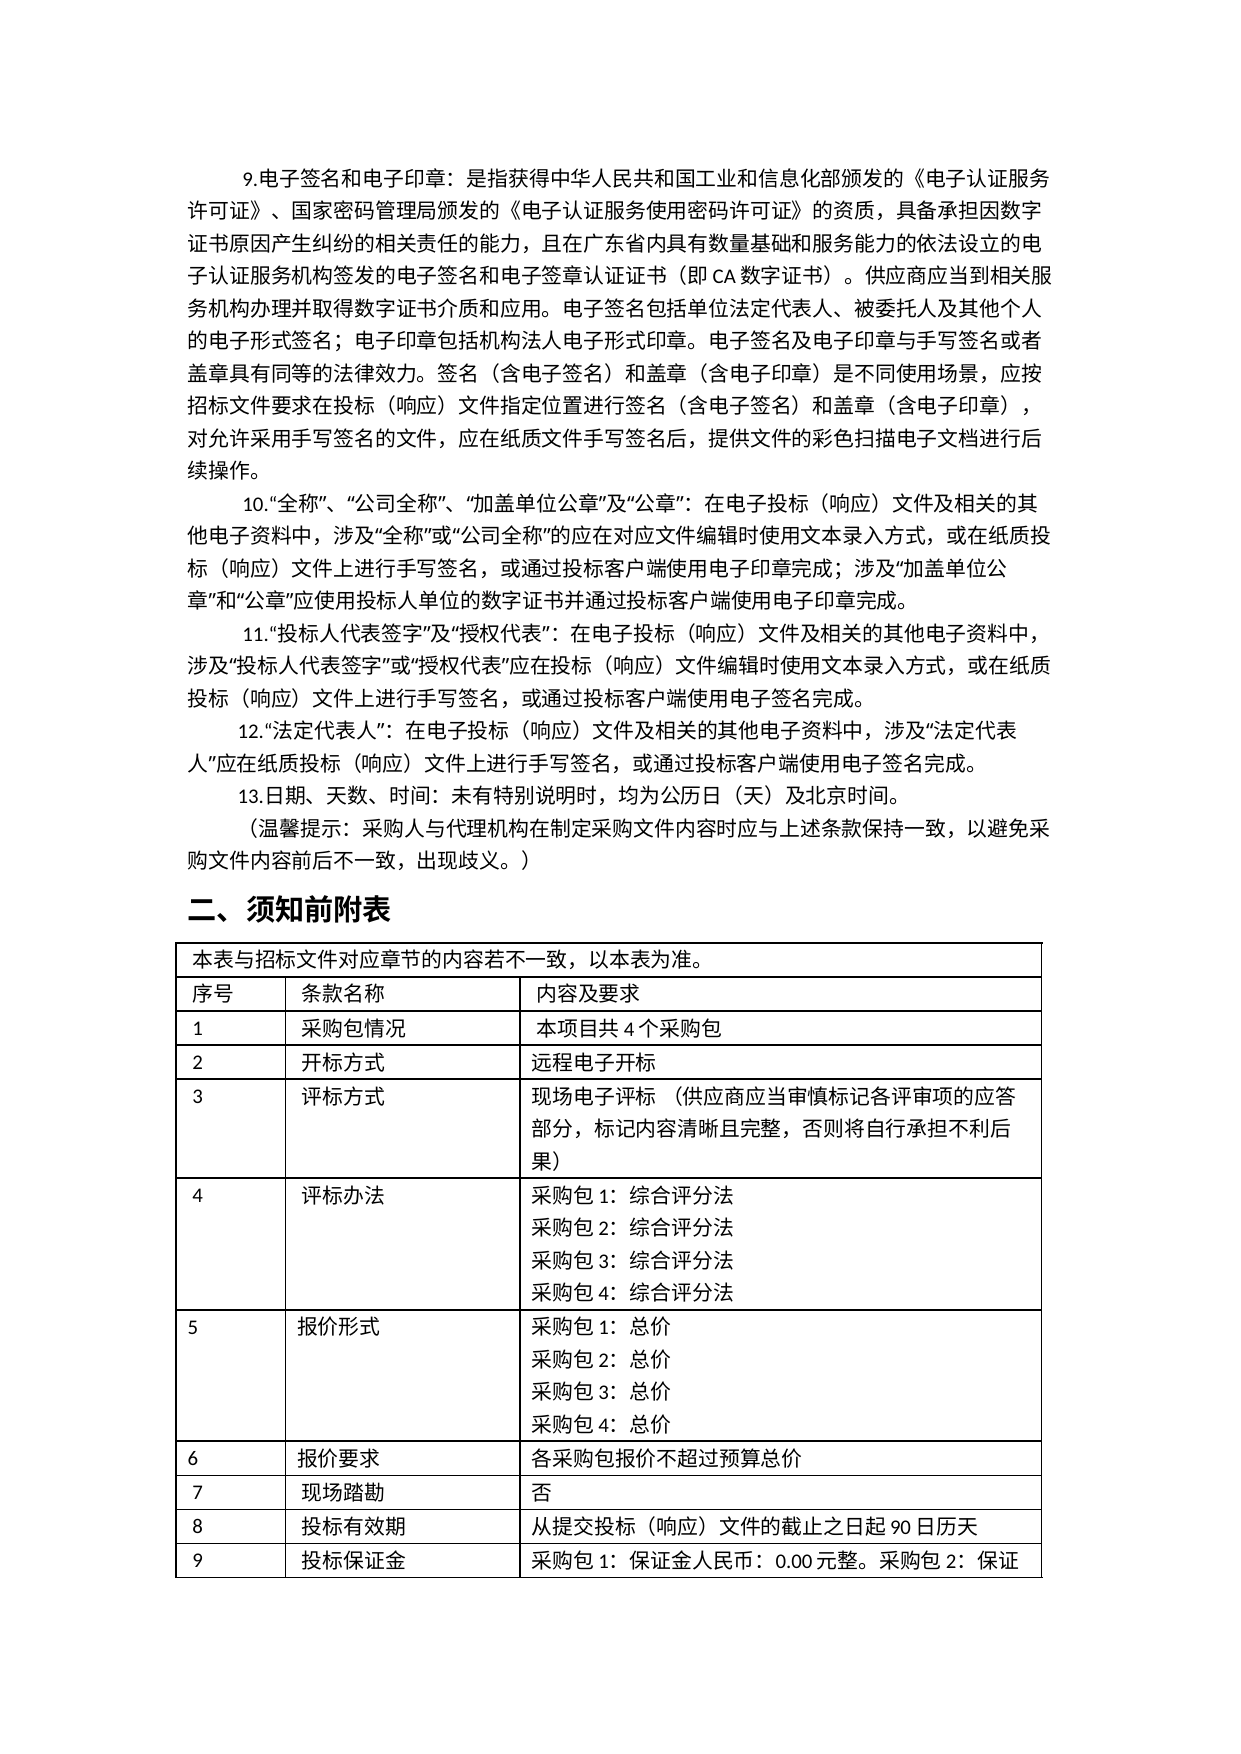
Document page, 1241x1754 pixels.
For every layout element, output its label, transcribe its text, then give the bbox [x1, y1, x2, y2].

table_cell 条款名称 [286, 978, 519, 1010]
table_cell 1 [177, 1012, 285, 1044]
table_cell 4 [177, 1179, 285, 1309]
table_cell 9 [177, 1544, 285, 1577]
table_cell 现场电子评标 （供应商应当审慎标记各评审项的应答部分，标记内容清晰且完整，否则将自行承担不利后果） [521, 1080, 1041, 1177]
table_cell 3 [177, 1080, 285, 1177]
table_cell 内容及要求 [521, 978, 1041, 1010]
table_cell 序号 [177, 978, 285, 1010]
table_cell 各采购包报价不超过预算总价 [521, 1442, 1041, 1474]
table_cell 采购包情况 [286, 1012, 519, 1044]
text 10.“全称”、“公司全称”、“加盖单位公章”及“公章”：在电子投标（响应）文件及相关的其他电子资料中，涉及“全称”或“公司全称”的应在对应文件编辑时使用文本录入方式，或在纸质投标（响应）文件上进行手写签名，或通过投标客户端使用电子印章完成；涉及“加盖单位公章”和“公章”应使用投标人单位的数字证书并通过投标客户端使用电子印章完成。 [187, 487, 1053, 617]
text 12.“法定代表人”：在电子投标（响应）文件及相关的其他电子资料中，涉及“法定代表人”应在纸质投标（响应）文件上进行手写签名，或通过投标客户端使用电子签名完成。 [187, 714, 1053, 779]
table_header 本表与招标文件对应章节的内容若不一致，以本表为准。 [177, 944, 1041, 976]
table_cell 现场踏勘 [286, 1476, 519, 1508]
table_cell 开标方式 [286, 1046, 519, 1078]
table_cell 投标有效期 [286, 1510, 519, 1543]
table_cell 远程电子开标 [521, 1046, 1041, 1078]
table_cell 2 [177, 1046, 285, 1078]
text 二、须知前附表 [187, 877, 1053, 942]
table_cell 7 [177, 1476, 285, 1508]
text 11.“投标人代表签字”及“授权代表”：在电子投标（响应）文件及相关的其他电子资料中，涉及“投标人代表签字”或“授权代表”应在投标（响应）文件编辑时使用文本录入方式，或在纸质投标（响应）文件上进行手写签名，或通过投标客户端使用电子签名完成。 [187, 617, 1053, 714]
table_cell 评标方式 [286, 1080, 519, 1177]
text 9.电子签名和电子印章：是指获得中华人民共和国工业和信息化部颁发的《电子认证服务许可证》、国家密码管理局颁发的《电子认证服务使用密码许可证》的资质，具备承担因数字证书原因产生纠纷的相关责任的能力，且在广东省内具有数量基础和服务能力的依法设立的电子认证服务机构签发的电子签名和电子签章认证证书（即CA数字证书）。供应商应当到相关服务机构办理并取得数字证书介质和应用。电子签名包括单位法定代表人、被委托人及其他个人的电子形式签名；电子印章包括机构法人电子形式印章。电子签名及电子印章与手写签名或者盖章具有同等的法律效力。签名（含电子签名）和盖章（含电子印章）是不同使用场景，应按招标文件要求在投标（响应）文件指定位置进行签名（含电子签名）和盖章（含电子印章），对允许采用手写签名的文件，应在纸质文件手写签名后，提供文件的彩色扫描电子文档进行后续操作。 [187, 162, 1053, 487]
table_cell 评标办法 [286, 1179, 519, 1309]
table_cell 报价形式 [286, 1311, 519, 1440]
table_cell 采购包1：总价 采购包2：总价 采购包3：总价 采购包4：总价 [521, 1311, 1041, 1440]
table_cell 5 [177, 1311, 285, 1440]
table_cell 投标保证金 [286, 1544, 519, 1577]
table_cell 从提交投标（响应）文件的截止之日起90日历天 [521, 1510, 1041, 1543]
table_cell 否 [521, 1476, 1041, 1508]
table_cell 采购包1：综合评分法 采购包2：综合评分法 采购包3：综合评分法 采购包4：综合评分法 [521, 1179, 1041, 1309]
table_cell 本项目共4个采购包 [521, 1012, 1041, 1044]
text 13.日期、天数、时间：未有特别说明时，均为公历日（天）及北京时间。 [187, 779, 1053, 812]
table_cell 8 [177, 1510, 285, 1543]
table_cell 6 [177, 1442, 285, 1474]
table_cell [521, 1544, 1041, 1577]
table_cell 报价要求 [286, 1442, 519, 1474]
text （温馨提示：采购人与代理机构在制定采购文件内容时应与上述条款保持一致，以避免采购文件内容前后不一致，出现歧义。） [187, 812, 1053, 877]
